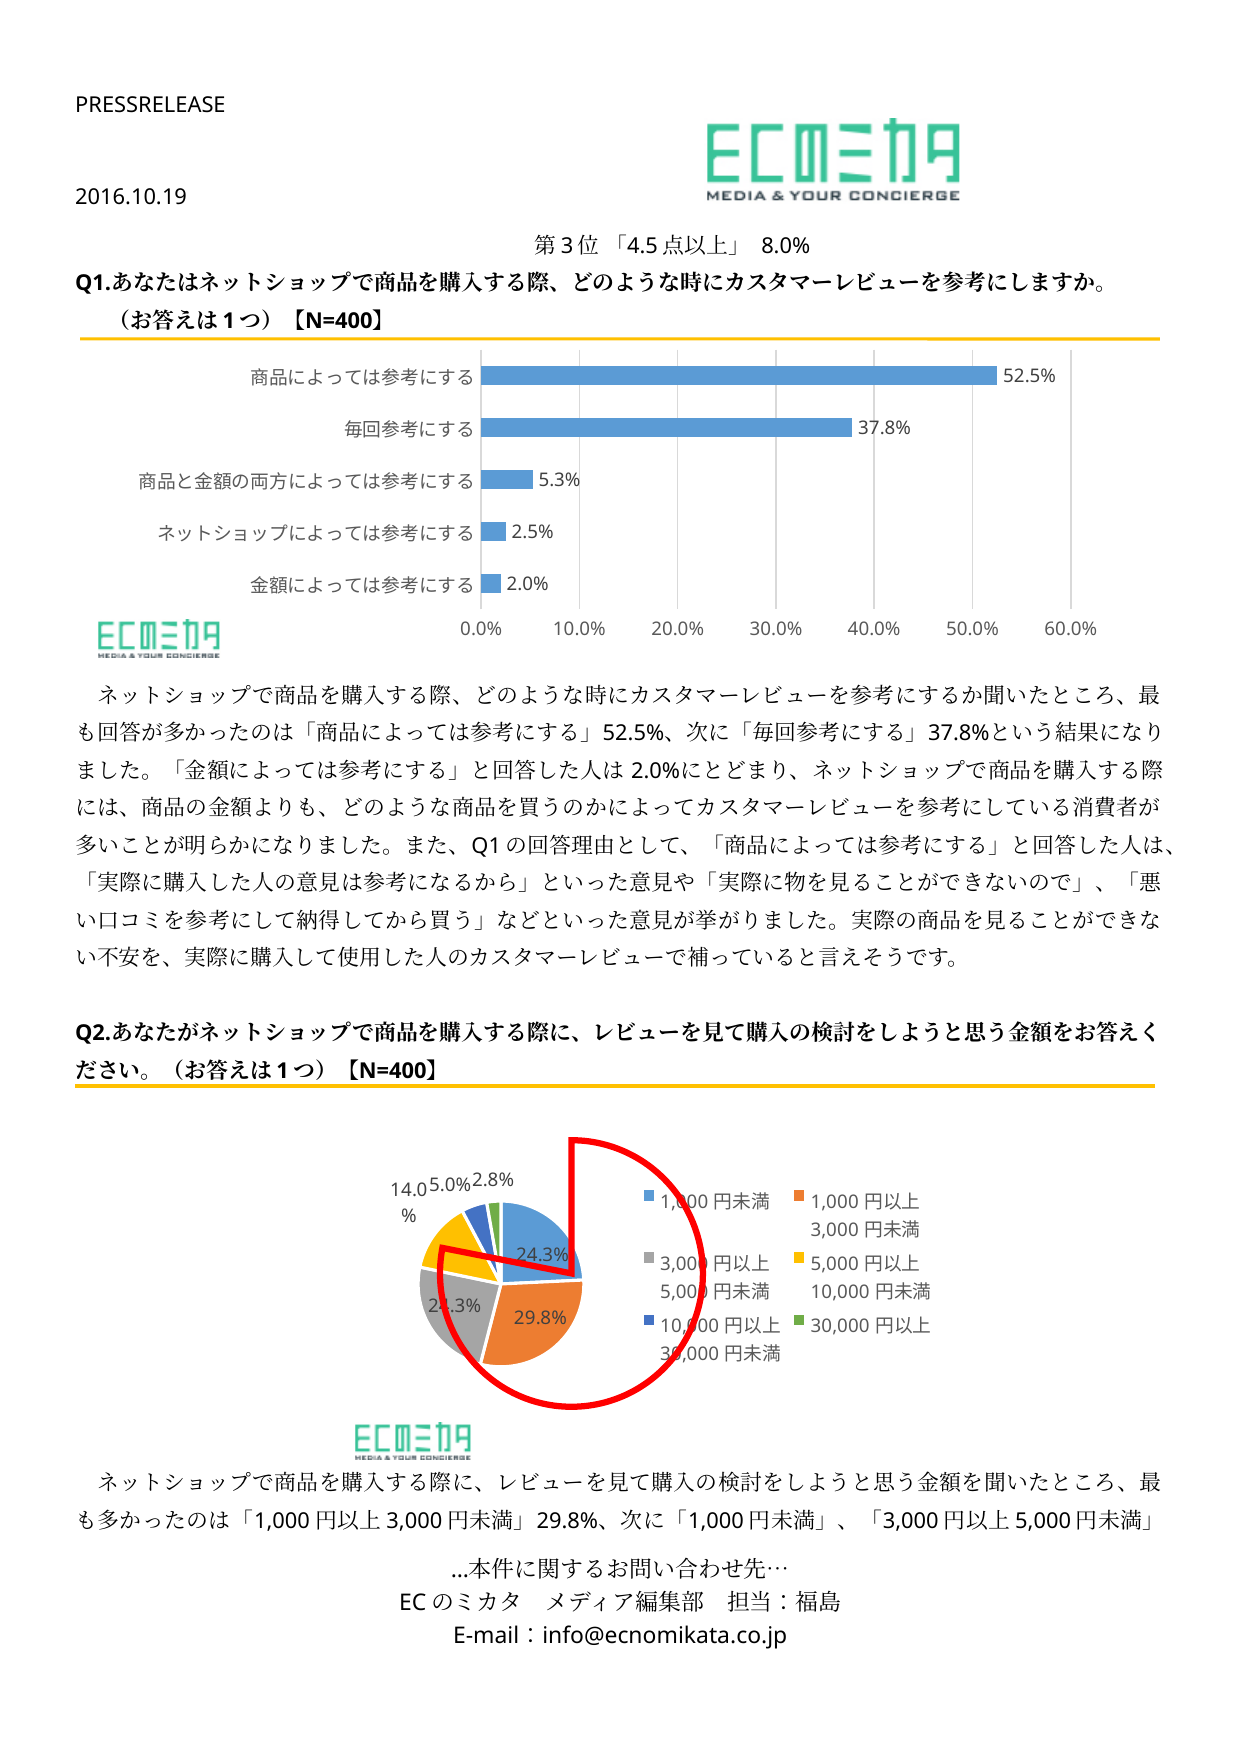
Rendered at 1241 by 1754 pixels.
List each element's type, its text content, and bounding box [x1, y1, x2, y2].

text （お答えは1つ）【N=400】 [75, 300, 1165, 337]
text 第3位 「4.5点以上」 8.0% [75, 225, 1165, 262]
text Q2.あなたがネットショップで商品を購入する際に、レビューを見て購入の検討をしようと思う金額をお答えください。（お答えは1つ）【N=400】 [75, 1012, 1165, 1087]
picture [97, 619, 221, 658]
text Q1.あなたはネットショップで商品を購入する際、どのような時にカスタマーレビューを参考にしますか。 [75, 262, 1165, 300]
picture [354, 1422, 472, 1460]
text ネットショップで商品を購入する際、どのような時にカスタマーレビューを参考にするか聞いたところ、最も回答が多かったのは「商品によっては参考にする」52.5%、次に「毎回参考にする」37.8%という結果になりました。「金額によっては参考にする」と回答した人は2.0%にとどまり、ネットショップで商品を購入する際には、商品の金額よりも、どのような商品を買うのかによってカスタマーレビューを参考にしている消費者が多いことが明らかになりました。また、Q1の回答理由として、「商品によっては参考にする」と回答した人は、「実際に購入した人の意見は参考になるから」といった意見や「実際に物を見ることができないので」、「悪い口コミを参考にして納得してから買う」などといった意見が挙がりました。実際の商品を見ることができない不安を、実際に購入して使用した人のカスタマーレビューで補っていると言えそうです。 [75, 675, 1165, 975]
picture [703, 118, 961, 205]
